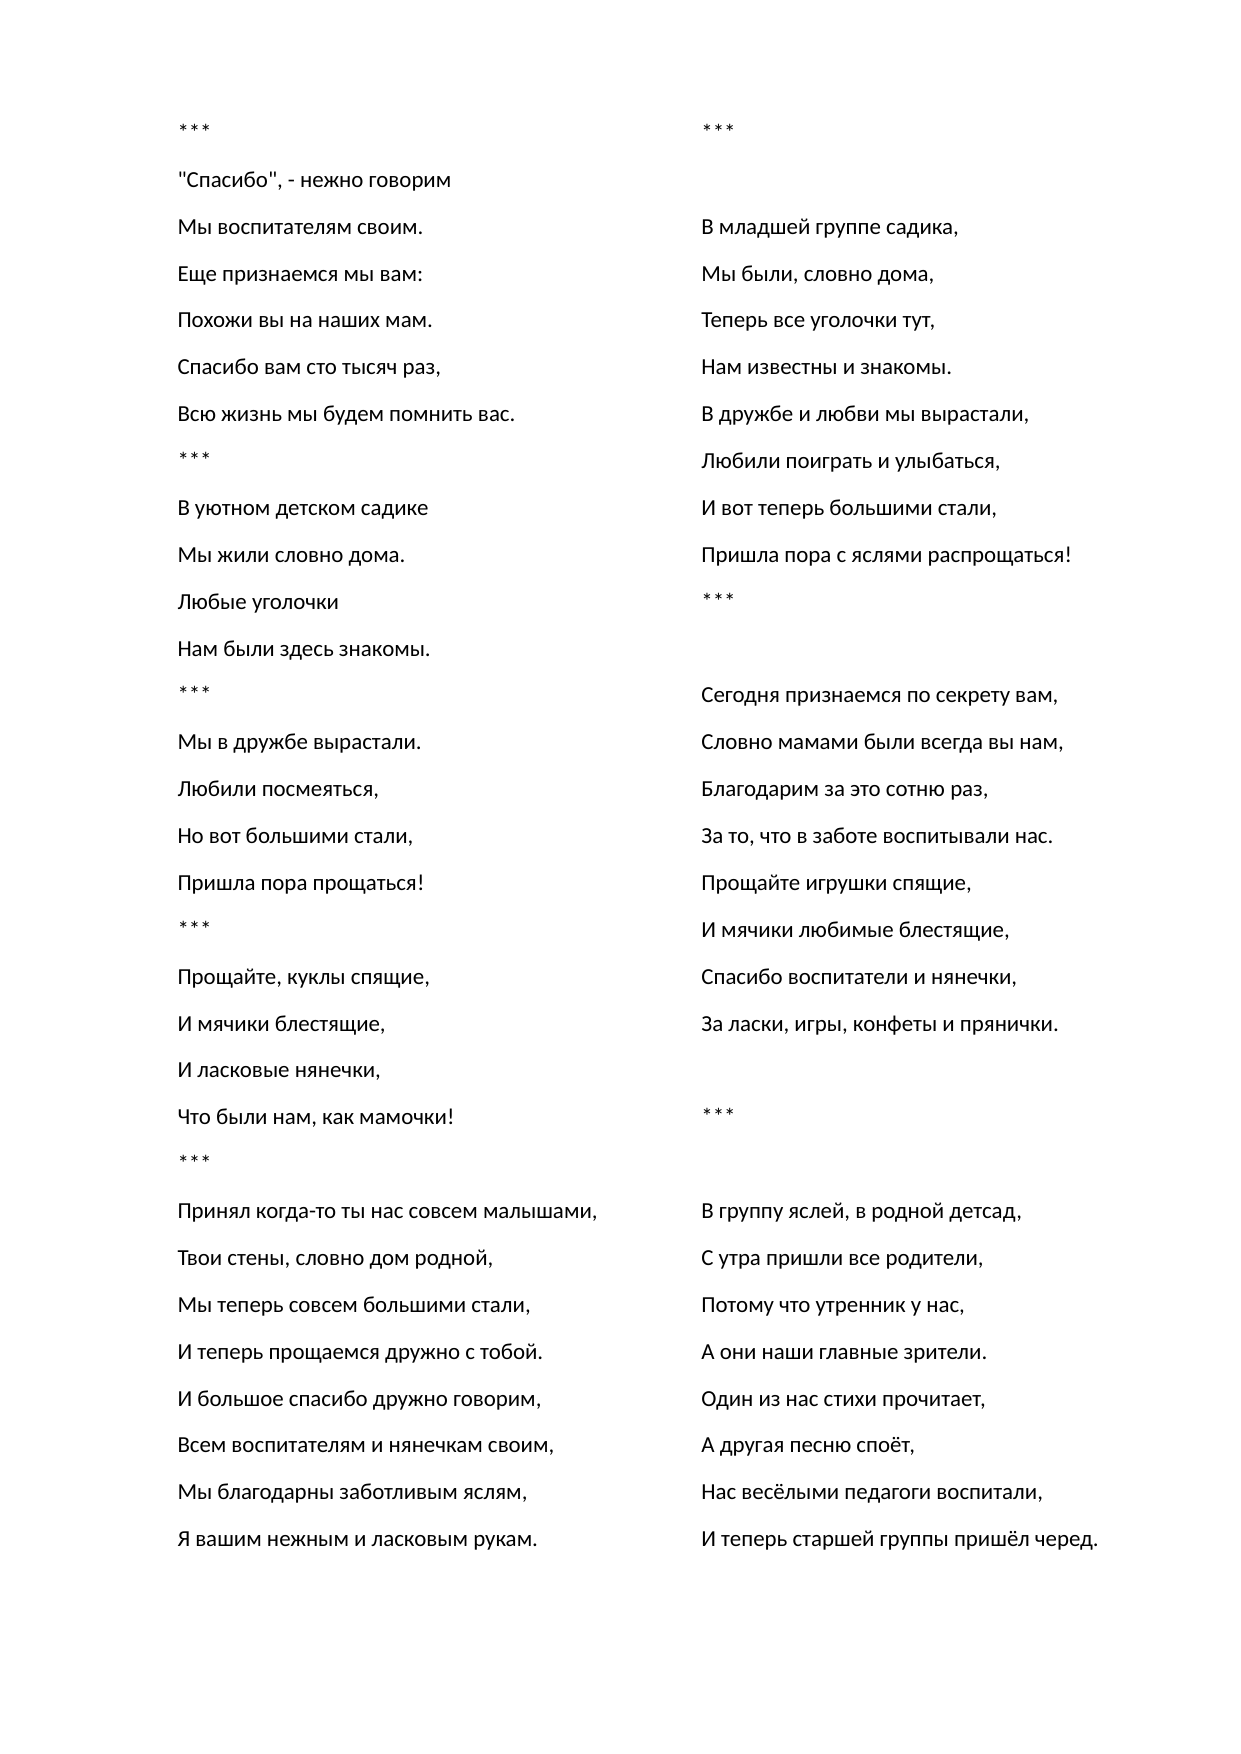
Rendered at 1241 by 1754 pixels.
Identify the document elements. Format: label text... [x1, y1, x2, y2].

text И теперь старшей группы пришёл черед. [701, 1524, 1152, 1552]
text Спасибо воспитатели и нянечки, [701, 962, 1152, 990]
text *** [701, 1102, 1152, 1131]
text Похожи вы на наших мам. [177, 306, 627, 334]
text Я вашим нежным и ласковым рукам. [177, 1524, 627, 1552]
text Принял когда-то ты нас совсем малышами, [177, 1196, 627, 1224]
text Мы благодарны заботливым яслям, [177, 1477, 627, 1506]
text "Спасибо", - нежно говорим [177, 165, 627, 193]
text Любые уголочки [177, 587, 627, 615]
text Но вот большими стали, [177, 821, 627, 849]
text Благодарим за это сотню раз, [701, 774, 1152, 802]
text *** [177, 118, 627, 146]
text И большое спасибо дружно говорим, [177, 1384, 627, 1412]
text В дружбе и любви мы вырастали, [701, 399, 1152, 427]
text И мячики любимые блестящие, [701, 915, 1152, 943]
text Еще признаемся мы вам: [177, 259, 627, 287]
text И вот теперь большими стали, [701, 493, 1152, 521]
text Любили посмеяться, [177, 774, 627, 802]
text В уютном детском садике [177, 493, 627, 521]
text И мячики блестящие, [177, 1009, 627, 1037]
text Один из нас стихи прочитает, [701, 1384, 1152, 1412]
text *** [701, 587, 1152, 615]
text Прощайте, куклы спящие, [177, 962, 627, 990]
text Пришла пора прощаться! [177, 868, 627, 896]
text *** [177, 1149, 627, 1177]
text В младшей группе садика, [701, 212, 1152, 240]
text Теперь все уголочки тут, [701, 306, 1152, 334]
text *** [177, 446, 627, 474]
text Нас весёлыми педагоги воспитали, [701, 1477, 1152, 1506]
text *** [701, 118, 1152, 146]
text И ласковые нянечки, [177, 1056, 627, 1084]
text Словно мамами были всегда вы нам, [701, 727, 1152, 756]
text А другая песню споёт, [701, 1431, 1152, 1459]
text С утра пришли все родители, [701, 1243, 1152, 1271]
text Всем воспитателям и нянечкам своим, [177, 1431, 627, 1459]
text Мы были, словно дома, [701, 259, 1152, 287]
text Мы теперь совсем большими стали, [177, 1290, 627, 1318]
text Мы воспитателям своим. [177, 212, 627, 240]
text И теперь прощаемся дружно с тобой. [177, 1337, 627, 1365]
text А они наши главные зрители. [701, 1337, 1152, 1365]
text За то, что в заботе воспитывали нас. [701, 821, 1152, 849]
text Сегодня признаемся по секрету вам, [701, 681, 1152, 709]
text Мы в дружбе вырастали. [177, 727, 627, 756]
text Любили поиграть и улыбаться, [701, 446, 1152, 474]
text Мы жили словно дома. [177, 540, 627, 568]
text Что были нам, как мамочки! [177, 1102, 627, 1131]
text Спасибо вам сто тысяч раз, [177, 352, 627, 381]
text Прощайте игрушки спящие, [701, 868, 1152, 896]
text Всю жизнь мы будем помнить вас. [177, 399, 627, 427]
text Твои стены, словно дом родной, [177, 1243, 627, 1271]
text В группу яслей, в родной детсад, [701, 1196, 1152, 1224]
text Потому что утренник у нас, [701, 1290, 1152, 1318]
text Пришла пора с яслями распрощаться! [701, 540, 1152, 568]
text Нам были здесь знакомы. [177, 634, 627, 662]
text За ласки, игры, конфеты и прянички. [701, 1009, 1152, 1037]
text *** [177, 915, 627, 943]
text *** [177, 681, 627, 709]
text Нам известны и знакомы. [701, 352, 1152, 381]
